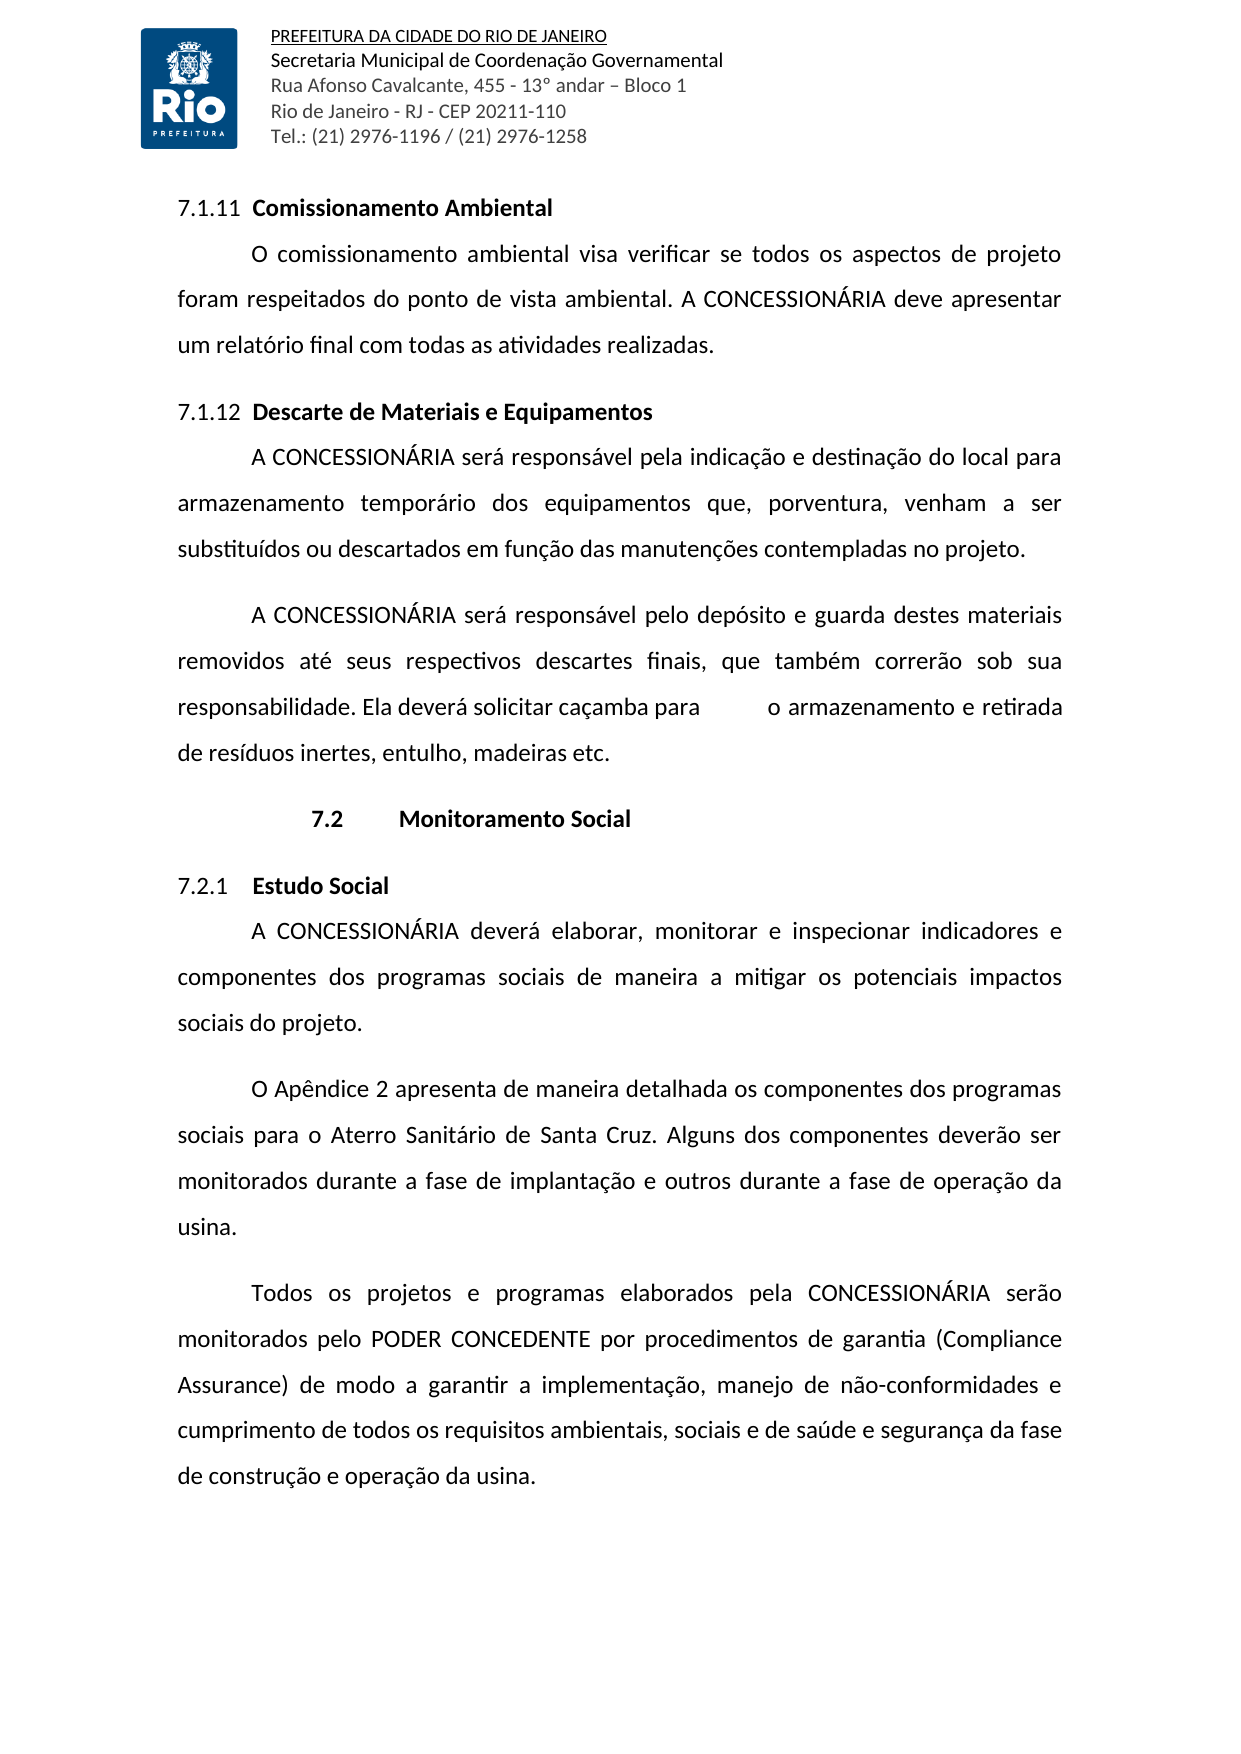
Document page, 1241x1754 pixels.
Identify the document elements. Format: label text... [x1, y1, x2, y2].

subtitle Estudo Social [177, 870, 1063, 900]
subtitle Descarte de Materiais e Equipamentos [177, 396, 1063, 426]
text O comissionamento ambiental visa verificar se todos os aspectos de projeto foram respeitados do ponto de vista ambiental. A CONCESSIONÁRIA deve apresentar um relatório final com todas as atividades realizadas. [177, 238, 1063, 360]
subtitle Comissionamento Ambiental [177, 192, 1063, 222]
subtitle Monitoramento Social [237, 803, 1063, 834]
picture [140, 28, 238, 149]
text A CONCESSIONÁRIA será responsável pela indicação e destinação do local para armazenamento temporário dos equipamentos que, porventura, venham a ser substituídos ou descartados em função das manutenções contempladas no projeto. [177, 441, 1063, 563]
text Todos os projetos e programas elaborados pela CONCESSIONÁRIA serão monitorados pelo PODER CONCEDENTE por procedimentos de garantia (Compliance Assurance) de modo a garantir a implementação, manejo de não-conformidades e cumprimento de todos os requisitos ambientais, sociais e de saúde e segurança da fase de construção e operação da usina. [177, 1277, 1063, 1491]
text O Apêndice 2 apresenta de maneira detalhada os componentes dos programas sociais para o Aterro Sanitário de Santa Cruz. Alguns dos componentes deverão ser monitorados durante a fase de implantação e outros durante a fase de operação da usina. [177, 1073, 1063, 1241]
text A CONCESSIONÁRIA será responsável pelo depósito e guarda destes materiais removidos até seus respectivos descartes finais, que também correrão sob sua responsabilidade. Ela deverá solicitar caçamba para o armazenamento e retirada de resíduos inertes, entulho, madeiras etc. [177, 599, 1063, 767]
text A CONCESSIONÁRIA deverá elaborar, monitorar e inspecionar indicadores e componentes dos programas sociais de maneira a mitigar os potenciais impactos sociais do projeto. [177, 916, 1063, 1037]
